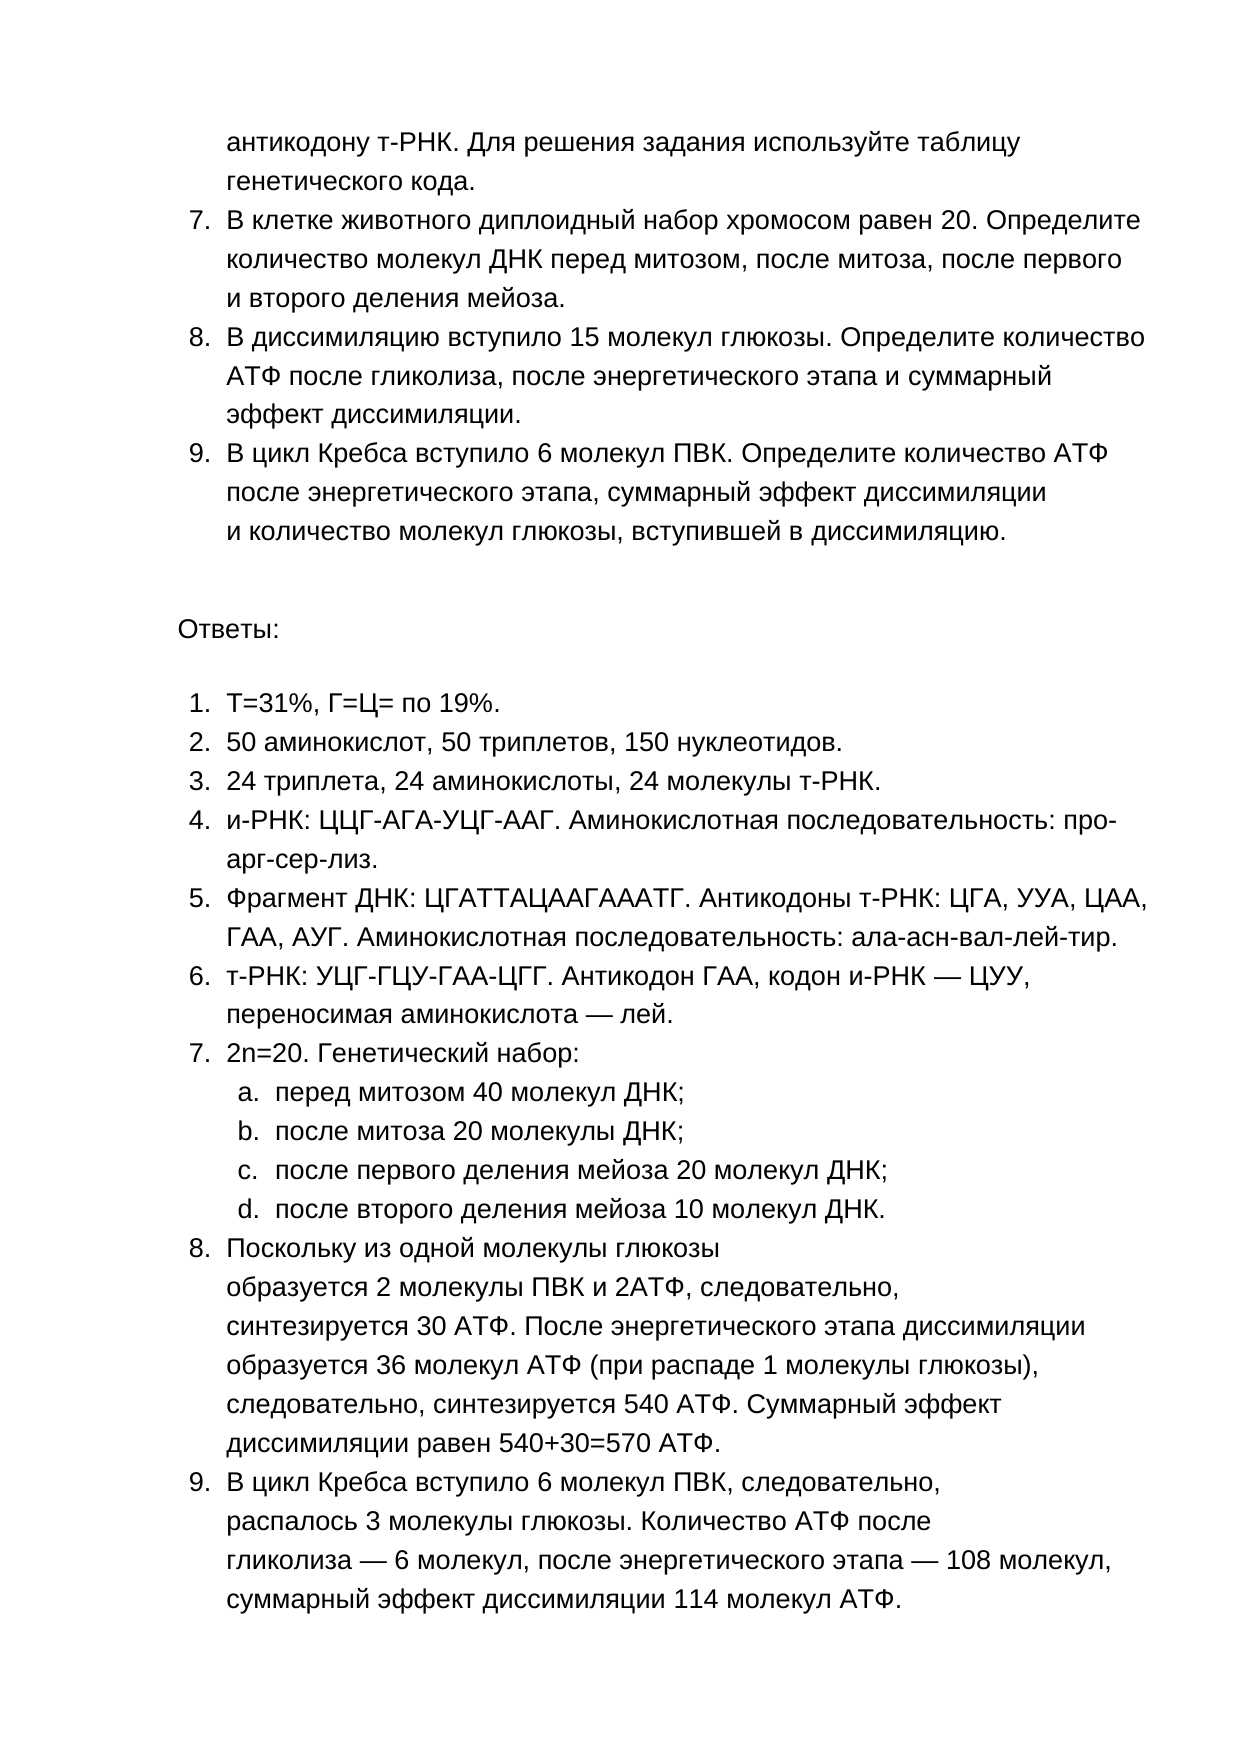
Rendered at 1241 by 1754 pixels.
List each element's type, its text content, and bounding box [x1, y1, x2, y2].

list В диссимиляцию вступило 15 молекул глюкозы. Определите количество АТФ после гликолиза, после энергетического этапа и суммарный эффект диссимиляции. [188, 313, 1152, 430]
list после второго деления мейоза 10 молекул ДНК. [237, 1186, 1152, 1224]
list после митоза 20 молекулы ДНК; [237, 1108, 1152, 1147]
list 24 триплета, 24 аминокислоты, 24 молекулы т-РНК. [188, 757, 1152, 796]
list и-РНК: ЦЦГ-АГА-УЦГ-ААГ. Аминокислотная последовательность: про-арг-сер-лиз. [188, 796, 1152, 874]
list после первого деления мейоза 20 молекул ДНК; [237, 1147, 1152, 1186]
list Поскольку из одной молекулы глюкозы образуется 2 молекулы ПВК и 2АТФ, следовательно, синтезируется 30 АТФ. После энергетического этапа диссимиляции образуется 36 молекул АТФ (при распаде 1 молекулы глюкозы), следовательно, синтезируется 540 АТФ. Суммарный эффект диссимиляции равен 540+30=570 АТФ. [188, 1224, 1152, 1458]
text Ответы: [177, 605, 1152, 644]
list 50 аминокислот, 50 триплетов, 150 нуклеотидов. [188, 718, 1152, 757]
list Т=31%, Г=Ц= по 19%. [188, 679, 1152, 718]
list В клетке животного диплоидный набор хромосом равен 20. Определите количество молекул ДНК перед митозом, после митоза, после первого и второго деления мейоза. [188, 196, 1152, 313]
list В цикл Кребса вступило 6 молекул ПВК, следовательно, распалось 3 молекулы глюкозы. Количество АТФ после гликолиза — 6 молекул, после энергетического этапа — 108 молекул, суммарный эффект диссимиляции 114 молекул АТФ. [188, 1458, 1152, 1614]
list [188, 118, 1152, 196]
list перед митозом 40 молекул ДНК; [237, 1069, 1152, 1108]
list В цикл Кребса вступило 6 молекул ПВК. Определите количество АТФ после энергетического этапа, суммарный эффект диссимиляции и количество молекул глюкозы, вступившей в диссимиляцию. [188, 430, 1152, 547]
list т-РНК: УЦГ-ГЦУ-ГАА-ЦГГ. Антикодон ГАА, кодон и-РНК — ЦУУ, переносимая аминокислота — лей. [188, 952, 1152, 1030]
list Фрагмент ДНК: ЦГАТТАЦААГАААТГ. Антикодоны т-РНК: ЦГА, УУА, ЦАА, ГАА, АУГ. Аминокислотная последовательность: ала-асн-вал-лей-тир. [188, 874, 1152, 952]
list 2n=20. Генетический набор: [188, 1030, 1152, 1069]
